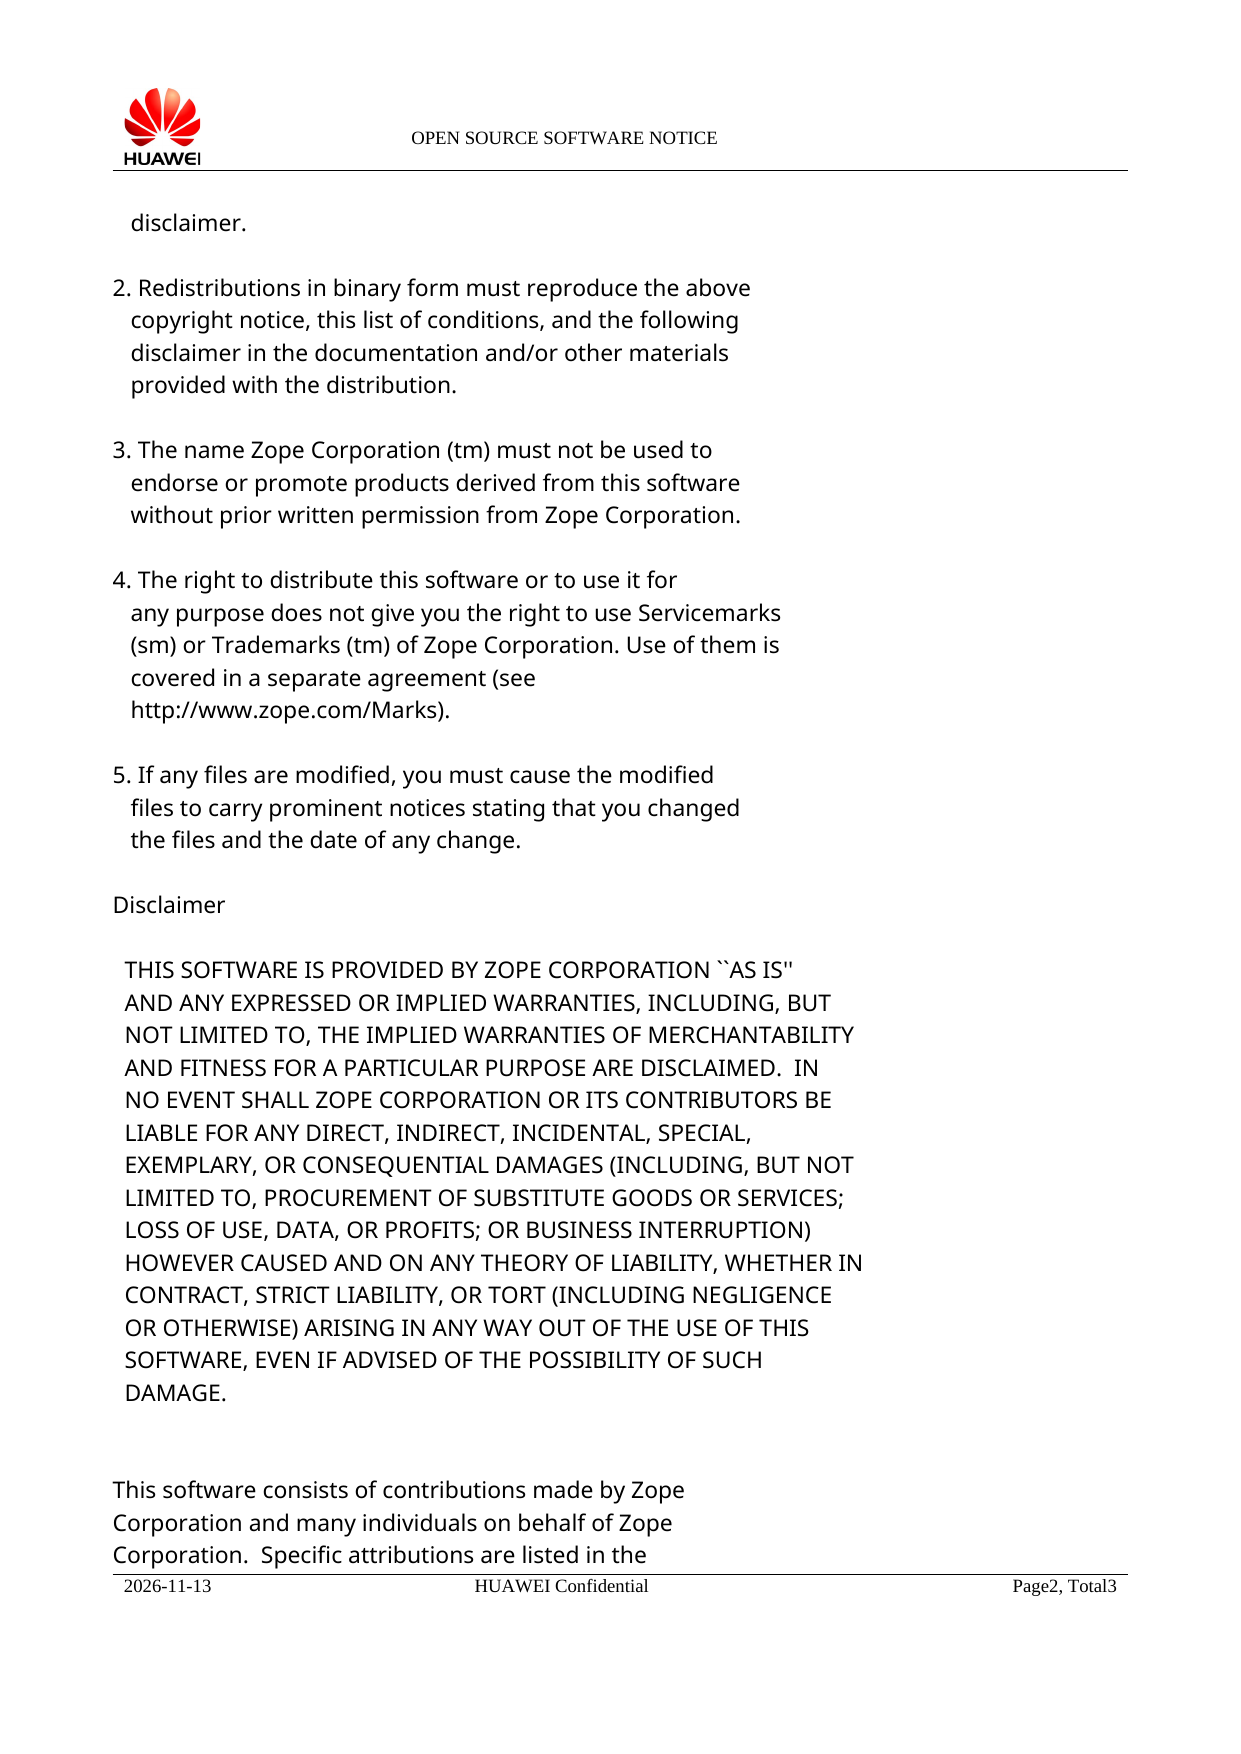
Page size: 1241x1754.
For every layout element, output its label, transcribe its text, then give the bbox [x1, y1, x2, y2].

text DAMAGE. [112, 1376, 1128, 1409]
text the files and the date of any change. [112, 824, 1128, 856]
text Corporation. Specific attributions are listed in the [112, 1539, 1128, 1571]
picture [124, 88, 201, 165]
text copyright notice, this list of conditions, and the following [112, 304, 1128, 336]
text files to carry prominent notices stating that you changed [112, 791, 1128, 824]
text CONTRACT, STRICT LIABILITY, OR TORT (INCLUDING NEGLIGENCE [112, 1279, 1128, 1311]
text AND FITNESS FOR A PARTICULAR PURPOSE ARE DISCLAIMED. IN [112, 1051, 1128, 1084]
text This software consists of contributions made by Zope [112, 1474, 1128, 1506]
text OR OTHERWISE) ARISING IN ANY WAY OUT OF THE USE OF THIS [112, 1311, 1128, 1344]
text 2. Redistributions in binary form must reproduce the above [112, 271, 1128, 304]
text disclaimer. [112, 206, 1128, 239]
text http://www.zope.com/Marks). [112, 694, 1128, 726]
text LOSS OF USE, DATA, OR PROFITS; OR BUSINESS INTERRUPTION) [112, 1214, 1128, 1246]
text Corporation and many individuals on behalf of Zope [112, 1506, 1128, 1539]
text any purpose does not give you the right to use Servicemarks [112, 596, 1128, 629]
text Disclaimer [112, 889, 1128, 921]
text 3. The name Zope Corporation (tm) must not be used to [112, 434, 1128, 466]
text (sm) or Trademarks (tm) of Zope Corporation. Use of them is [112, 629, 1128, 661]
text endorse or promote products derived from this software [112, 466, 1128, 499]
text without prior written permission from Zope Corporation. [112, 499, 1128, 531]
text disclaimer in the documentation and/or other materials [112, 336, 1128, 369]
text 5. If any files are modified, you must cause the modified [112, 759, 1128, 791]
text NO EVENT SHALL ZOPE CORPORATION OR ITS CONTRIBUTORS BE [112, 1084, 1128, 1116]
text NOT LIMITED TO, THE IMPLIED WARRANTIES OF MERCHANTABILITY [112, 1019, 1128, 1051]
text 4. The right to distribute this software or to use it for [112, 564, 1128, 596]
text covered in a separate agreement (see [112, 661, 1128, 694]
text HOWEVER CAUSED AND ON ANY THEORY OF LIABILITY, WHETHER IN [112, 1246, 1128, 1279]
text provided with the distribution. [112, 369, 1128, 401]
text LIMITED TO, PROCUREMENT OF SUBSTITUTE GOODS OR SERVICES; [112, 1181, 1128, 1214]
text LIABLE FOR ANY DIRECT, INDIRECT, INCIDENTAL, SPECIAL, [112, 1116, 1128, 1149]
text EXEMPLARY, OR CONSEQUENTIAL DAMAGES (INCLUDING, BUT NOT [112, 1149, 1128, 1181]
text THIS SOFTWARE IS PROVIDED BY ZOPE CORPORATION ``AS IS'' [112, 954, 1128, 986]
text AND ANY EXPRESSED OR IMPLIED WARRANTIES, INCLUDING, BUT [112, 986, 1128, 1019]
text SOFTWARE, EVEN IF ADVISED OF THE POSSIBILITY OF SUCH [112, 1344, 1128, 1376]
